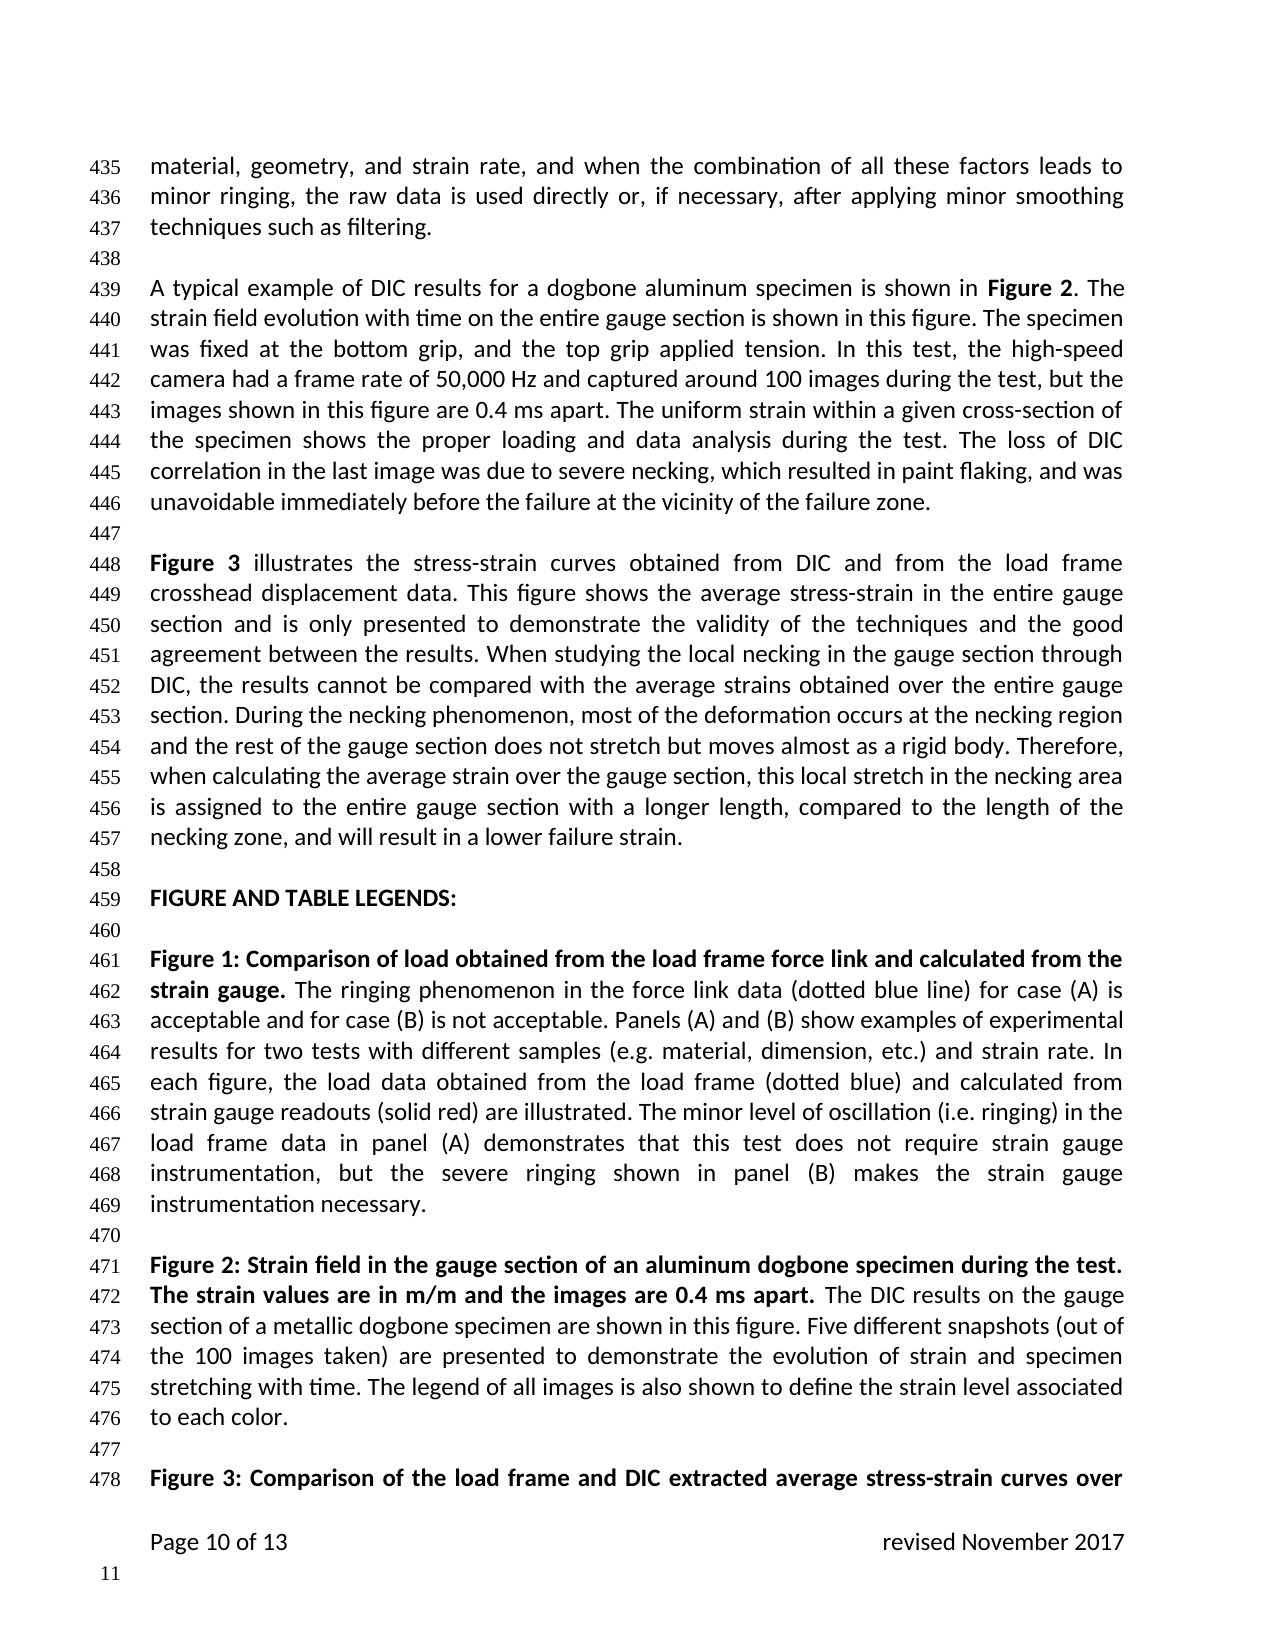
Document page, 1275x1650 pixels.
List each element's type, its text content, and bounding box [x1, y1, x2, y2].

text Figure 3 illustrates the stress-strain curves obtained from DIC and from the load frame crosshead displacement data. This figure shows the average stress-strain in the entire gauge section and is only presented to demonstrate the validity of the techniques and the good agreement between the results. When studying the local necking in the gauge section through DIC, the results cannot be compared with the average strains obtained over the entire gauge section. During the necking phenomenon, most of the deformation occurs at the necking region and the rest of the gauge section does not stretch but moves almost as a rigid body. Therefore, when calculating the average strain over the gauge section, this local stretch in the necking area is assigned to the entire gauge section with a longer length, compared to the length of the necking zone, and will result in a lower failure strain. [150, 547, 1125, 852]
text Figure 1: Comparison of load obtained from the load frame force link and calculated from the strain gauge. The ringing phenomenon in the force link data (dotted blue line) for case (A) is acceptable and for case (B) is not acceptable. Panels (A) and (B) show examples of experimental results for two tests with different samples (e.g. material, dimension, etc.) and strain rate. In each figure, the load data obtained from the load frame (dotted blue) and calculated from strain gauge readouts (solid red) are illustrated. The minor level of oscillation (i.e. ringing) in the load frame data in panel (A) demonstrates that this test does not require strain gauge instrumentation, but the severe ringing shown in panel (B) makes the strain gauge instrumentation necessary. [150, 943, 1125, 1218]
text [150, 1462, 1125, 1493]
text Figure 2: Strain field in the gauge section of an aluminum dogbone specimen during the test. The strain values are in m/m and the images are 0.4 ms apart. The DIC results on the gauge section of a metallic dogbone specimen are shown in this figure. Five different snapshots (out of the 100 images taken) are presented to demonstrate the evolution of strain and specimen stretching with time. The legend of all images is also shown to define the strain level associated to each color. [150, 1249, 1125, 1432]
text FIGURE AND TABLE LEGENDS: [150, 882, 1125, 913]
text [150, 150, 1125, 242]
text A typical example of DIC results for a dogbone aluminum specimen is shown in Figure 2. The strain field evolution with time on the entire gauge section is shown in this figure. The specimen was fixed at the bottom grip, and the top grip applied tension. In this test, the high-speed camera had a frame rate of 50,000 Hz and captured around 100 images during the test, but the images shown in this figure are 0.4 ms apart. The uniform strain within a given cross-section of the specimen shows the proper loading and data analysis during the test. The loss of DIC correlation in the last image was due to severe necking, which resulted in paint flaking, and was unavoidable immediately before the failure at the vicinity of the failure zone. [150, 272, 1125, 516]
